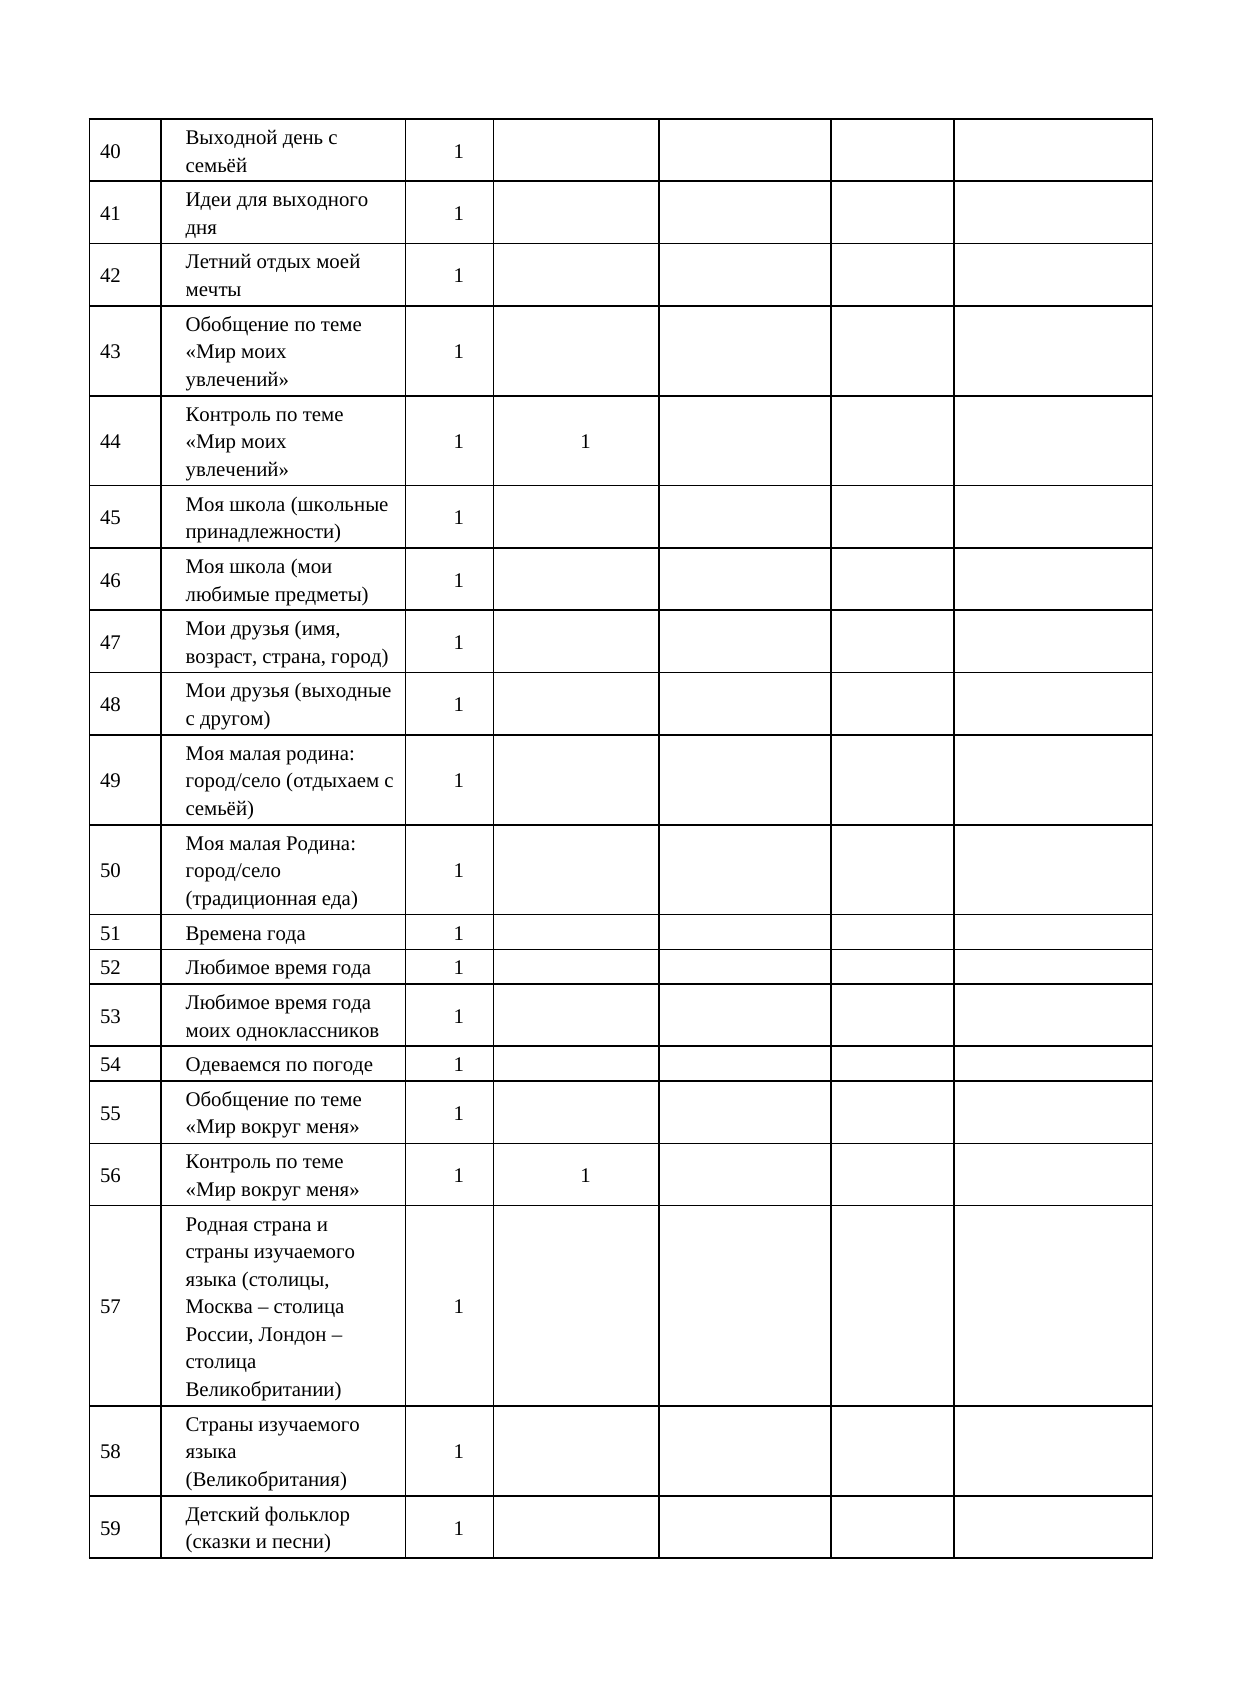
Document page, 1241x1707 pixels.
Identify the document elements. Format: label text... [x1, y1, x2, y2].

table_cell [832, 611, 953, 672]
table_cell [494, 120, 658, 180]
table_cell Контроль по теме «Мир моих увлечений» [162, 397, 405, 485]
table_cell 56 [90, 1144, 160, 1205]
table_cell 59 [90, 1497, 160, 1557]
table_cell [832, 1047, 953, 1080]
table_cell [660, 915, 830, 948]
table_cell [660, 1497, 830, 1557]
table_cell Моя малая родина: город/село (отдыхаем с семьёй) [162, 736, 405, 824]
table_cell [494, 307, 658, 395]
table_cell [955, 1144, 1152, 1205]
table_cell 1 [406, 244, 493, 305]
table_cell [955, 1407, 1152, 1495]
table_cell 1 [406, 549, 493, 609]
table_cell [494, 915, 658, 948]
table_cell 1 [406, 1144, 493, 1205]
table_cell [494, 182, 658, 243]
table_cell [832, 549, 953, 609]
table_cell [494, 673, 658, 734]
table_cell 1 [406, 950, 493, 983]
table_cell 1 [494, 1144, 658, 1205]
table_cell 49 [90, 736, 160, 824]
table_cell [832, 1144, 953, 1205]
table_cell Выходной день с семьёй [162, 120, 405, 180]
table_cell [660, 1407, 830, 1495]
table_cell [832, 1206, 953, 1405]
table_cell 45 [90, 486, 160, 547]
table_cell [832, 486, 953, 547]
table_cell [660, 486, 830, 547]
table_cell Родная страна и страны изучаемого языка (столицы, Москва – столица России, Лондон – столица Великобритании) [162, 1206, 405, 1405]
table_cell 1 [406, 1206, 493, 1405]
table_cell 1 [406, 673, 493, 734]
table_cell [832, 120, 953, 180]
table_cell 1 [494, 397, 658, 485]
table_cell 1 [406, 397, 493, 485]
table_cell [955, 611, 1152, 672]
table_cell Моя школа (мои любимые предметы) [162, 549, 405, 609]
table_cell 58 [90, 1407, 160, 1495]
table_cell Любимое время года моих одноклассников [162, 985, 405, 1045]
table_cell [955, 307, 1152, 395]
table_cell Одеваемся по погоде [162, 1047, 405, 1080]
table_cell [660, 611, 830, 672]
table_cell Обобщение по теме «Мир вокруг меня» [162, 1082, 405, 1142]
table_cell [494, 736, 658, 824]
table_cell [955, 950, 1152, 983]
table_cell [832, 1497, 953, 1557]
table_cell [955, 549, 1152, 609]
table_cell [832, 736, 953, 824]
table_cell [660, 307, 830, 395]
table_cell 57 [90, 1206, 160, 1405]
table_cell [494, 486, 658, 547]
table_cell Времена года [162, 915, 405, 948]
table_cell [955, 826, 1152, 914]
table_cell Обобщение по теме «Мир моих увлечений» [162, 307, 405, 395]
table_cell [955, 985, 1152, 1045]
table_cell [832, 915, 953, 948]
table_cell 47 [90, 611, 160, 672]
table_cell 48 [90, 673, 160, 734]
table_cell [494, 1407, 658, 1495]
table_cell [832, 307, 953, 395]
table_cell 1 [406, 1407, 493, 1495]
table_cell 1 [406, 736, 493, 824]
table_cell [832, 985, 953, 1045]
table_cell 52 [90, 950, 160, 983]
table_cell [955, 397, 1152, 485]
table_cell [494, 1497, 658, 1557]
table_cell 1 [406, 985, 493, 1045]
table_cell 1 [406, 1082, 493, 1142]
table_cell [660, 549, 830, 609]
table_cell Мои друзья (имя, возраст, страна, город) [162, 611, 405, 672]
table_cell 1 [406, 182, 493, 243]
table_cell 1 [406, 486, 493, 547]
table_cell 43 [90, 307, 160, 395]
table_cell [955, 1497, 1152, 1557]
table_cell [494, 1206, 658, 1405]
table_cell [660, 397, 830, 485]
table_cell [955, 182, 1152, 243]
table_cell Контроль по теме «Мир вокруг меня» [162, 1144, 405, 1205]
table_cell Моя школа (школьные принадлежности) [162, 486, 405, 547]
table_cell [660, 985, 830, 1045]
table_cell 1 [406, 307, 493, 395]
table_cell [832, 244, 953, 305]
table_cell Мои друзья (выходные с другом) [162, 673, 405, 734]
table_cell [955, 1206, 1152, 1405]
table_cell Летний отдых моей мечты [162, 244, 405, 305]
table_cell [660, 1082, 830, 1142]
table_cell [955, 1082, 1152, 1142]
table_cell [832, 182, 953, 243]
table_cell [494, 549, 658, 609]
table_cell 46 [90, 549, 160, 609]
table_cell [955, 1047, 1152, 1080]
table_cell [832, 950, 953, 983]
table_cell 54 [90, 1047, 160, 1080]
table_cell 50 [90, 826, 160, 914]
table_cell [660, 244, 830, 305]
table_cell Любимое время года [162, 950, 405, 983]
table_cell [955, 120, 1152, 180]
table_cell [955, 486, 1152, 547]
table_cell 40 [90, 120, 160, 180]
table_cell Моя малая Родина: город/село (традиционная еда) [162, 826, 405, 914]
table_cell 55 [90, 1082, 160, 1142]
table_cell [955, 244, 1152, 305]
table_cell [660, 120, 830, 180]
table_cell [832, 826, 953, 914]
table_cell [494, 611, 658, 672]
table_cell [660, 950, 830, 983]
table_cell Детский фольклор (сказки и песни) [162, 1497, 405, 1557]
table_cell 42 [90, 244, 160, 305]
table_cell 1 [406, 1497, 493, 1557]
table_cell [660, 1206, 830, 1405]
table_cell 44 [90, 397, 160, 485]
table_cell 1 [406, 826, 493, 914]
table_cell [955, 915, 1152, 948]
table_cell 1 [406, 915, 493, 948]
table_cell [832, 673, 953, 734]
table_cell [660, 736, 830, 824]
table_cell Страны изучаемого языка (Великобритания) [162, 1407, 405, 1495]
table_cell [660, 826, 830, 914]
table_cell 1 [406, 120, 493, 180]
table_cell 51 [90, 915, 160, 948]
table_cell [494, 1047, 658, 1080]
table_cell [494, 1082, 658, 1142]
table_cell [660, 1047, 830, 1080]
table_cell [494, 244, 658, 305]
table_cell 1 [406, 611, 493, 672]
table_cell [660, 182, 830, 243]
table_cell [494, 826, 658, 914]
table_cell [832, 1407, 953, 1495]
table_cell 53 [90, 985, 160, 1045]
table_cell 41 [90, 182, 160, 243]
table_cell [832, 1082, 953, 1142]
table_cell [955, 673, 1152, 734]
table_cell [832, 397, 953, 485]
table_cell [494, 985, 658, 1045]
table_cell [494, 950, 658, 983]
table_cell Идеи для выходного дня [162, 182, 405, 243]
table_cell 1 [406, 1047, 493, 1080]
table_cell [660, 673, 830, 734]
table_cell [660, 1144, 830, 1205]
table_cell [955, 736, 1152, 824]
